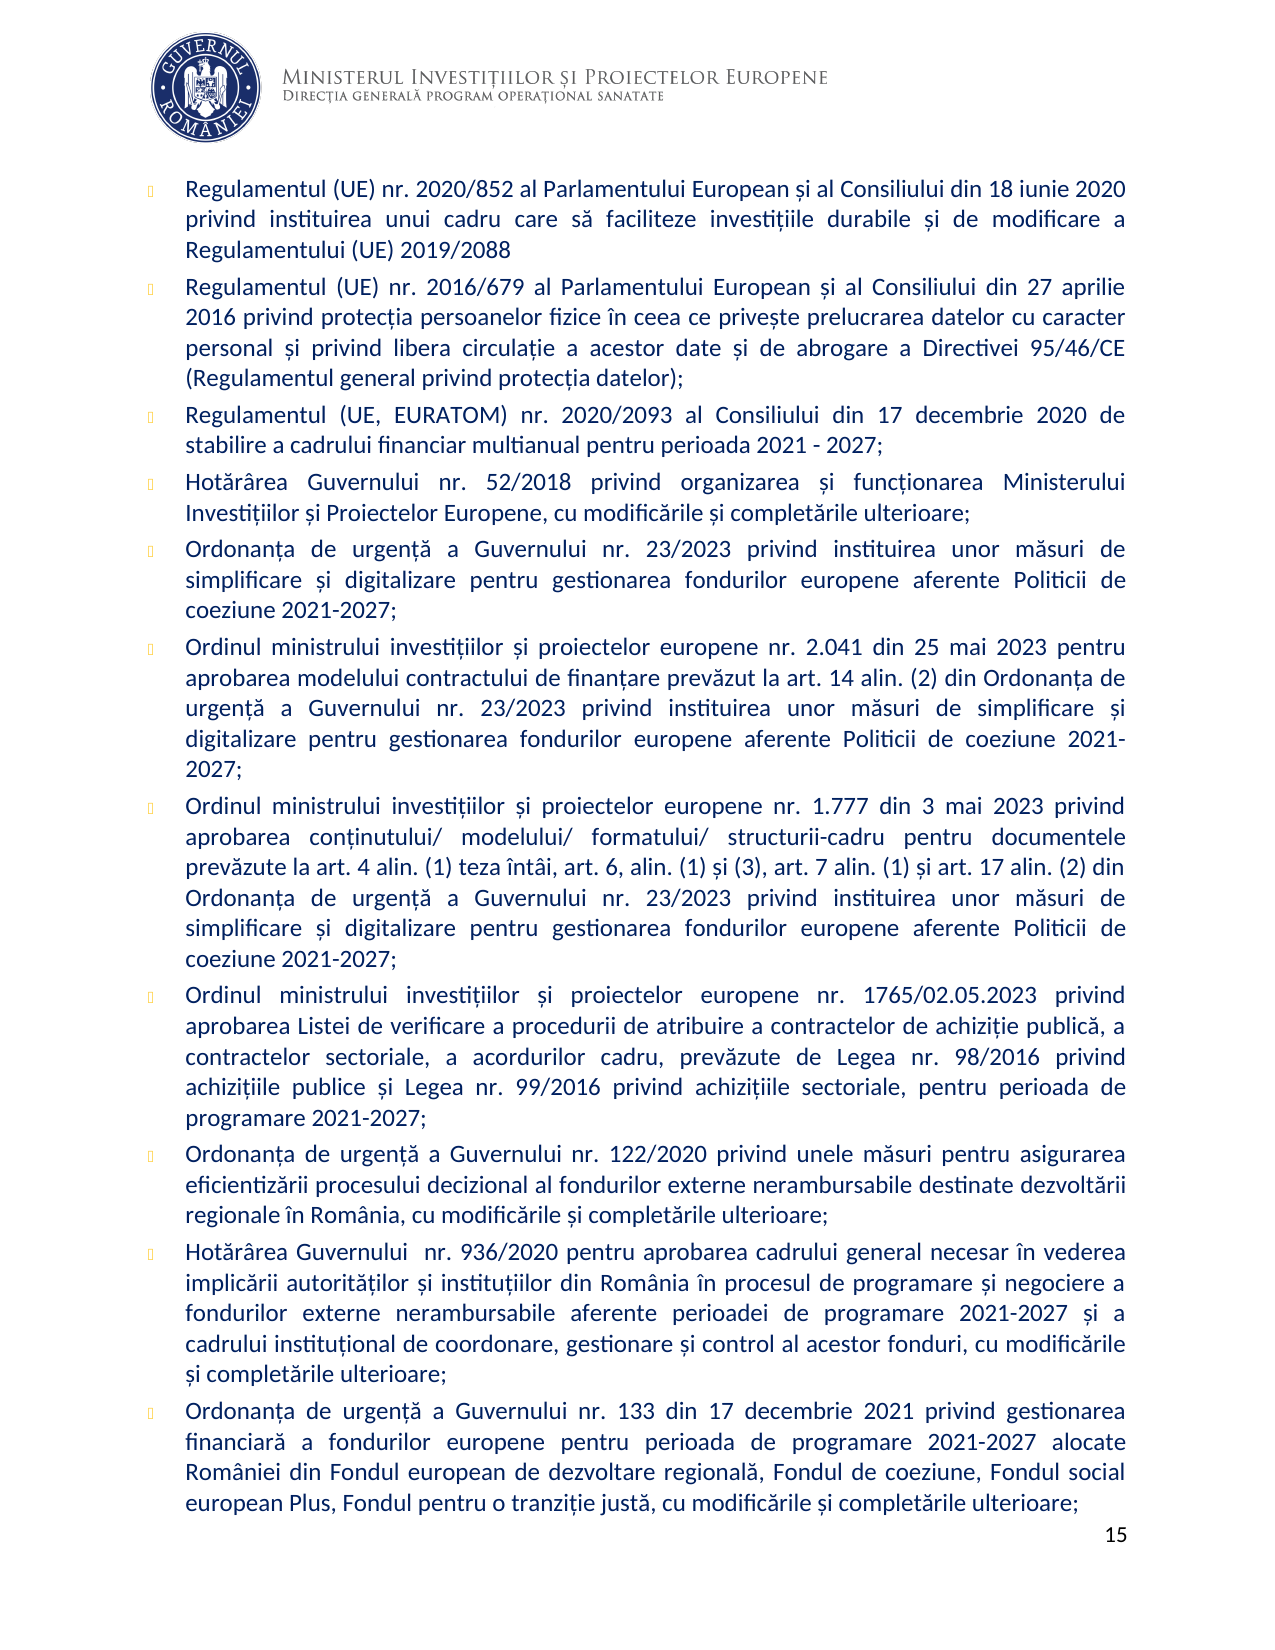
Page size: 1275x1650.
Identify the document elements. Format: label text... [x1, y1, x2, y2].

list Ordinul ministrului investițiilor și proiectelor europene nr. 2.041 din 25 mai 2023 pentru aprobarea modelului contractului de finanțare prevăzut la art. 14 alin. (2) din Ordonanța de urgență a Guvernului nr. 23/2023 privind instituirea unor măsuri de simplificare și digitalizare pentru gestionarea fondurilor europene aferente Politicii de coeziune 2021-2027; [148, 631, 1127, 784]
list Regulamentul (UE) nr. 2016/679 al Parlamentului European și al Consiliului din 27 aprilie 2016 privind protecția persoanelor fizice în ceea ce privește prelucrarea datelor cu caracter personal și privind libera circulație a acestor date și de abrogare a Directivei 95/46/CE (Regulamentul general privind protecția datelor); [148, 271, 1127, 393]
list Ordinul ministrului investițiilor și proiectelor europene nr. 1.777 din 3 mai 2023 privind aprobarea conținutului/ modelului/ formatului/ structurii-cadru pentru documentele prevăzute la art. 4 alin. (1) teza întâi, art. 6, alin. (1) și (3), art. 7 alin. (1) și art. 17 alin. (2) din Ordonanța de urgență a Guvernului nr. 23/2023 privind instituirea unor măsuri de simplificare și digitalizare pentru gestionarea fondurilor europene aferente Politicii de coeziune 2021-2027; [148, 790, 1127, 973]
list Hotărârea Guvernului nr. 936/2020 pentru aprobarea cadrului general necesar în vederea implicării autorităților și instituțiilor din România în procesul de programare și negociere a fondurilor externe nerambursabile aferente perioadei de programare 2021-2027 și a cadrului instituțional de coordonare, gestionare și control al acestor fonduri, cu modificările și completările ulterioare; [148, 1236, 1127, 1389]
picture [147, 29, 852, 145]
list Regulamentul (UE) nr. 2020/852 al Parlamentului European și al Consiliului din 18 iunie 2020 privind instituirea unui cadru care să faciliteze investițiile durabile și de modificare a Regulamentului (UE) 2019/2088 [148, 173, 1127, 264]
list Ordonanța de urgență a Guvernului nr. 23/2023 privind instituirea unor măsuri de simplificare și digitalizare pentru gestionarea fondurilor europene aferente Politicii de coeziune 2021-2027; [148, 534, 1127, 625]
list Ordonanța de urgență a Guvernului nr. 133 din 17 decembrie 2021 privind gestionarea financiară a fondurilor europene pentru perioada de programare 2021-2027 alocate României din Fondul european de dezvoltare regională, Fondul de coeziune, Fondul social european Plus, Fondul pentru o tranziție justă, cu modificările și completările ulterioare; [148, 1395, 1127, 1517]
list Ordonanța de urgență a Guvernului nr. 122/2020 privind unele măsuri pentru asigurarea eficientizării procesului decizional al fondurilor externe nerambursabile destinate dezvoltării regionale în România, cu modificările și completările ulterioare; [148, 1138, 1127, 1230]
list Ordinul ministrului investițiilor și proiectelor europene nr. 1765/02.05.2023 privind aprobarea Listei de verificare a procedurii de atribuire a contractelor de achiziție publică, a contractelor sectoriale, a acordurilor cadru, prevăzute de Legea nr. 98/2016 privind achizițiile publice şi Legea nr. 99/2016 privind achizițiile sectoriale, pentru perioada de programare 2021-2027; [148, 980, 1127, 1132]
list Hotărârea Guvernului nr. 52/2018 privind organizarea și funcționarea Ministerului Investițiilor și Proiectelor Europene, cu modificările și completările ulterioare; [148, 466, 1127, 527]
list Regulamentul (UE, EURATOM) nr. 2020/2093 al Consiliului din 17 decembrie 2020 de stabilire a cadrului financiar multianual pentru perioada 2021 - 2027; [148, 399, 1127, 460]
